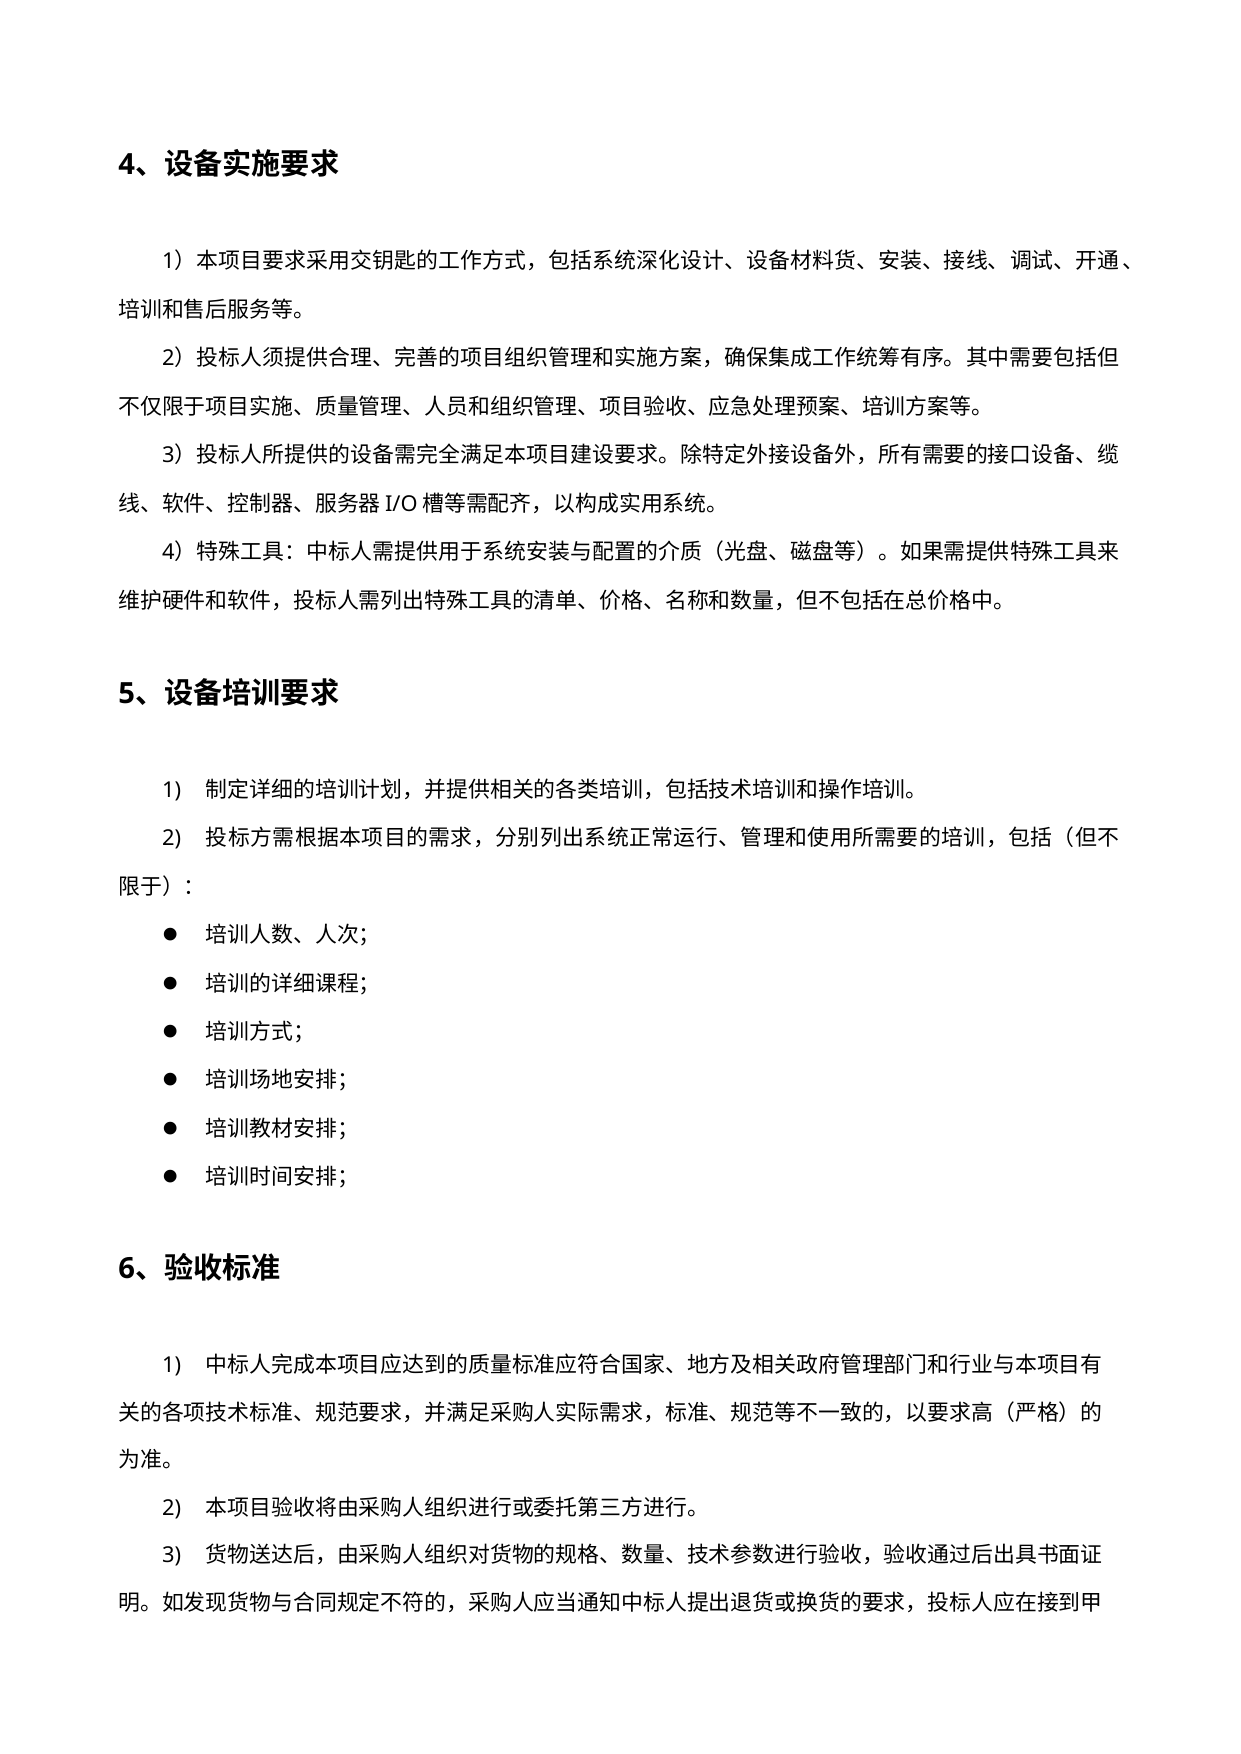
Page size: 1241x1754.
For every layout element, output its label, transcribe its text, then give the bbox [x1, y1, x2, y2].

list 2）投标人须提供合理、完善的项目组织管理和实施方案，确保集成工作统筹有序。其中需要包括但不仅限于项目实施、质量管理、人员和组织管理、项目验收、应急处理预案、培训方案等。 [118, 340, 1122, 421]
list 制定详细的培训计划，并提供相关的各类培训，包括技术培训和操作培训。 [118, 771, 1122, 804]
list 培训方式； [118, 1013, 1122, 1046]
subtitle 6、验收标准 [118, 1234, 1122, 1299]
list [118, 1537, 1122, 1617]
list 培训时间安排； [118, 1158, 1122, 1191]
list 培训场地安排； [118, 1062, 1122, 1094]
list 培训人数、人次； [118, 917, 1122, 949]
subtitle 5、设备培训要求 [118, 658, 1122, 723]
list 3）投标人所提供的设备需完全满足本项目建设要求。除特定外接设备外，所有需要的接口设备、缆线、软件、控制器、服务器I/O槽等需配齐，以构成实用系统。 [118, 437, 1122, 518]
list 4）特殊工具：中标人需提供用于系统安装与配置的介质（光盘、磁盘等）。如果需提供特殊工具来维护硬件和软件，投标人需列出特殊工具的清单、价格、名称和数量，但不包括在总价格中。 [118, 534, 1122, 615]
subtitle 4、设备实施要求 [118, 129, 1122, 194]
list 培训的详细课程； [118, 965, 1122, 998]
list 培训教材安排； [118, 1110, 1122, 1143]
list 投标方需根据本项目的需求，分别列出系统正常运行、管理和使用所需要的培训，包括（但不限于）： [118, 820, 1122, 901]
list 本项目验收将由采购人组织进行或委托第三方进行。 [118, 1490, 1122, 1521]
list 1）本项目要求采用交钥匙的工作方式，包括系统深化设计、设备材料货、安装、接线、调试、开通、培训和售后服务等。 [118, 243, 1122, 324]
list 中标人完成本项目应达到的质量标准应符合国家、地方及相关政府管理部门和行业与本项目有关的各项技术标准、规范要求，并满足采购人实际需求，标准、规范等不一致的，以要求高（严格）的为准。 [118, 1347, 1122, 1474]
